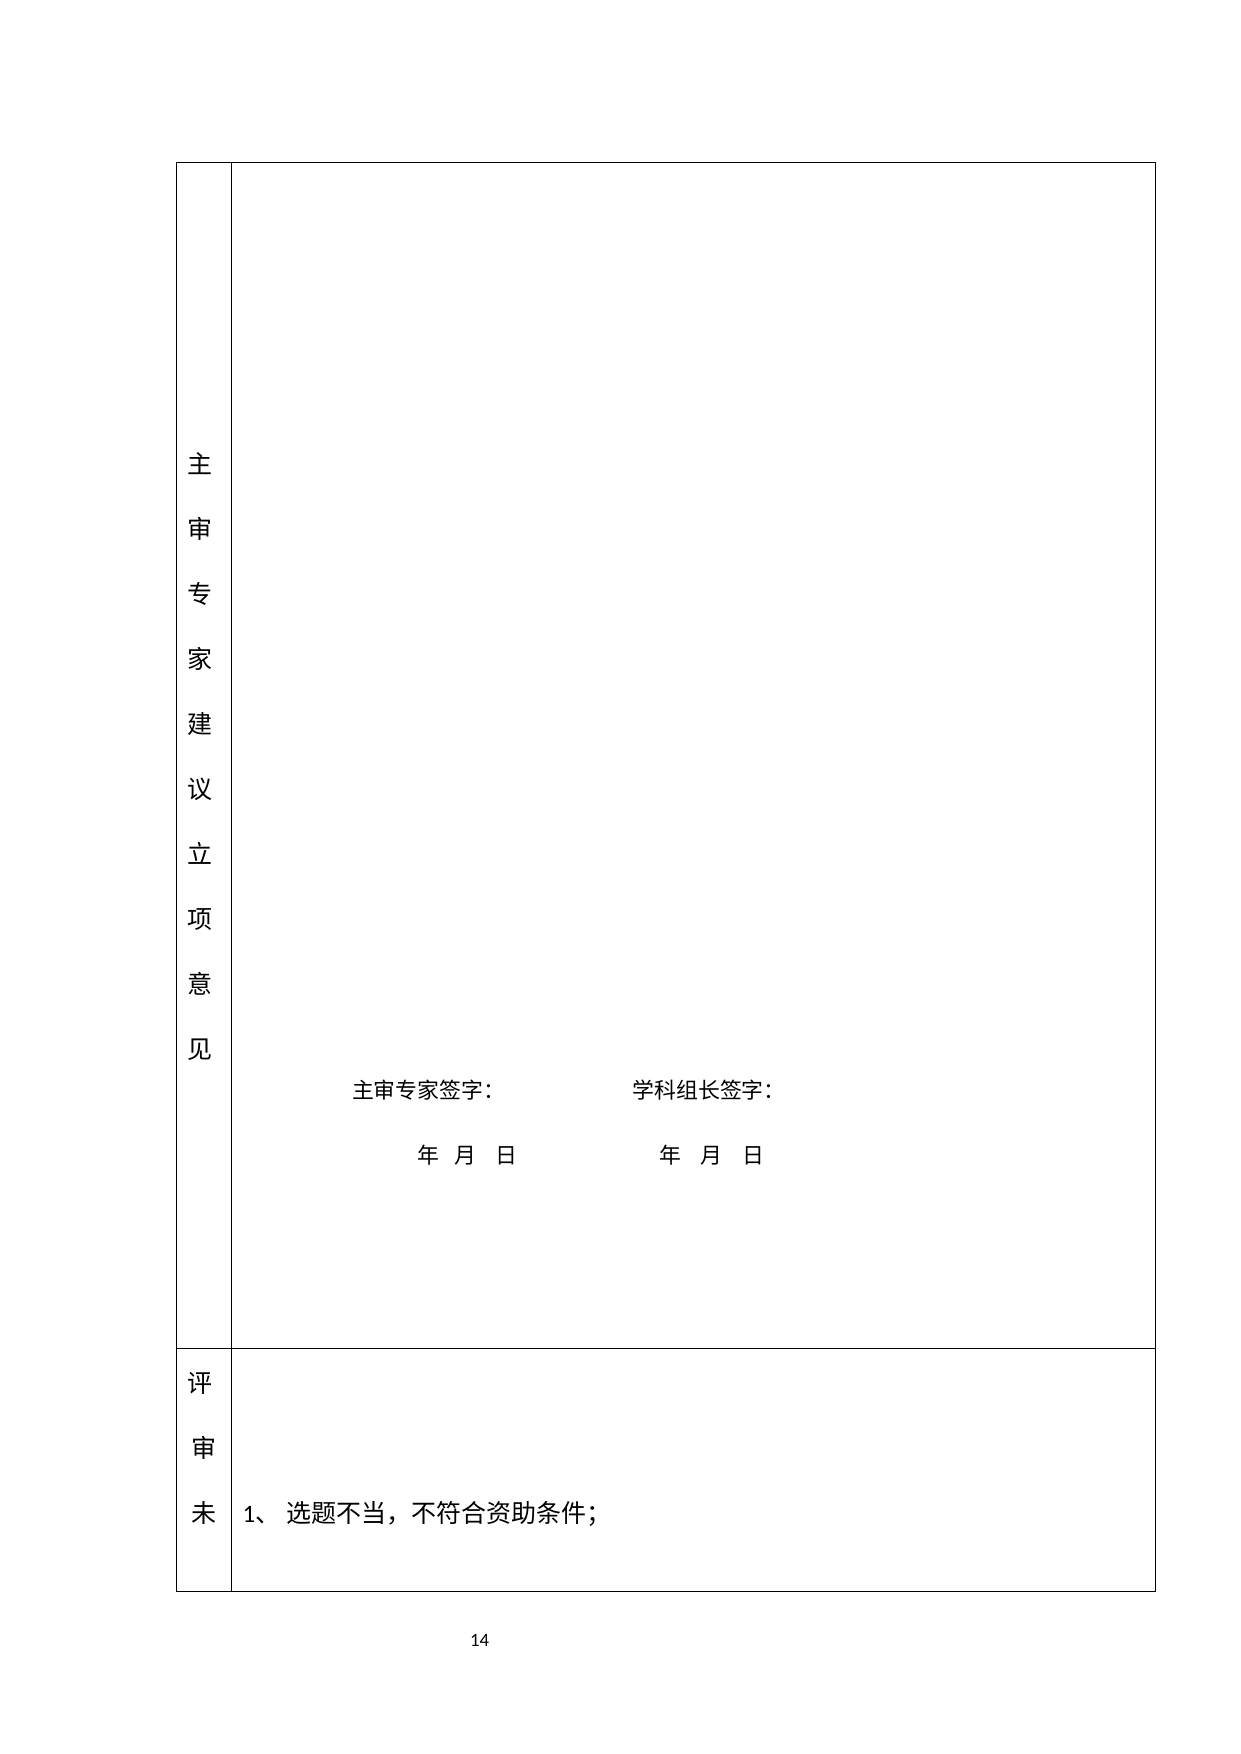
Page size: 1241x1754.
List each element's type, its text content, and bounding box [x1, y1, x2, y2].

table_cell 主审 专 家 建 议 立项意见 [177, 163, 231, 1348]
table_cell 评 审 未通过原因 [177, 1349, 231, 1591]
table_cell 主审专家签字： 学科组长签字： 年 月 日 年 月 日 [232, 163, 1155, 1348]
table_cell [232, 1349, 1155, 1591]
